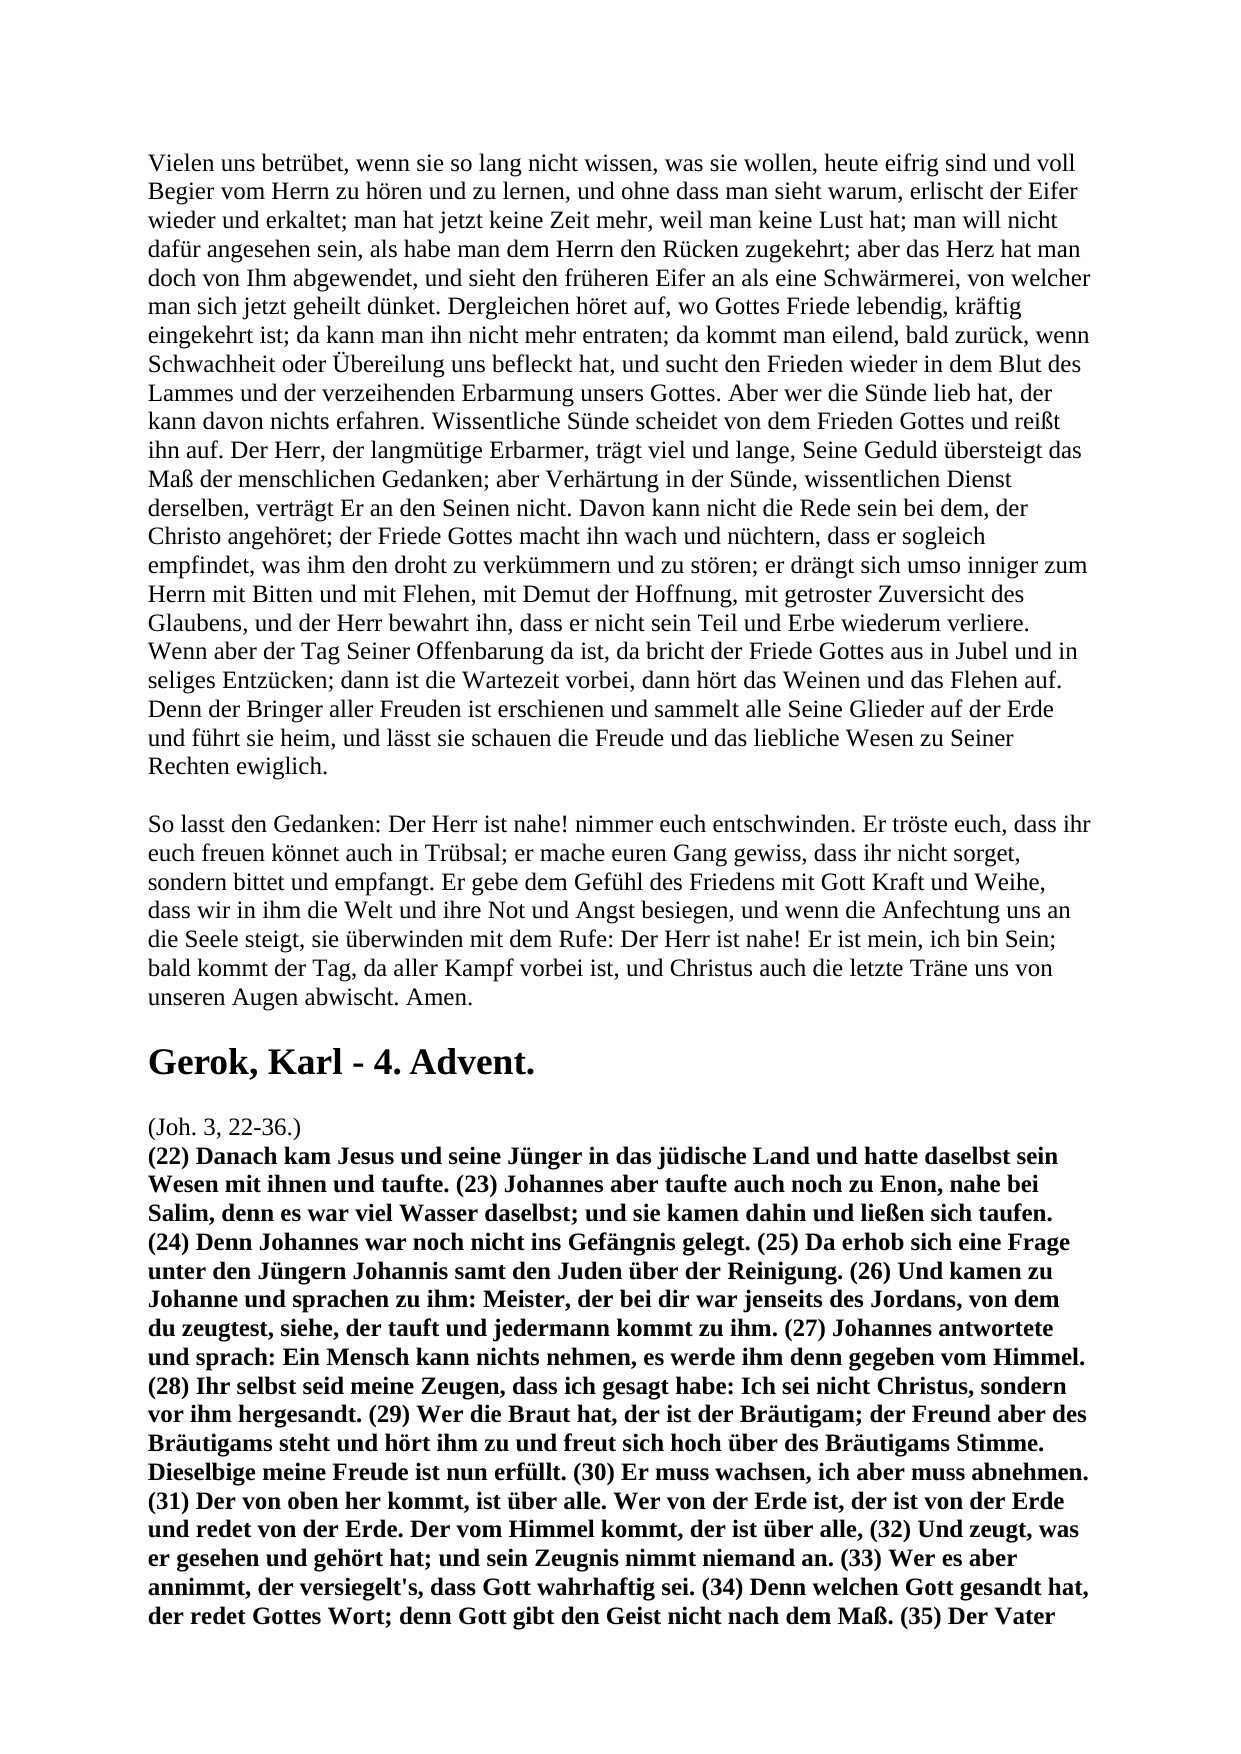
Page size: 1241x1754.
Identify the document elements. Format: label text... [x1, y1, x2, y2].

subtitle Gerok, Karl - 4. Advent. [148, 1126, 1093, 1169]
text So lasst den Gedanken: Der Herr ist nahe! nimmer euch entschwinden. Er tröste euch, dass ihr euch freuen könnet auch in Trübsal; er mache euren Gang gewiss, dass ihr nicht sorget, sondern bittet und empfangt. Er gebe dem Gefühl des Friedens mit Gott Kraft und Weihe, dass wir in ihm die Welt und ihre Not und Angst besiegen, und wenn die Anfechtung uns an die Seele steigt, sie überwinden mit dem Rufe: Der Herr ist nahe! Er ist mein, ich bin Sein; bald kommt der Tag, da aller Kampf vorbei ist, und Christus auch die letzte Träne uns von unseren Augen abwischt. Amen. [148, 896, 1093, 1097]
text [148, 148, 1093, 866]
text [148, 1198, 1093, 1629]
